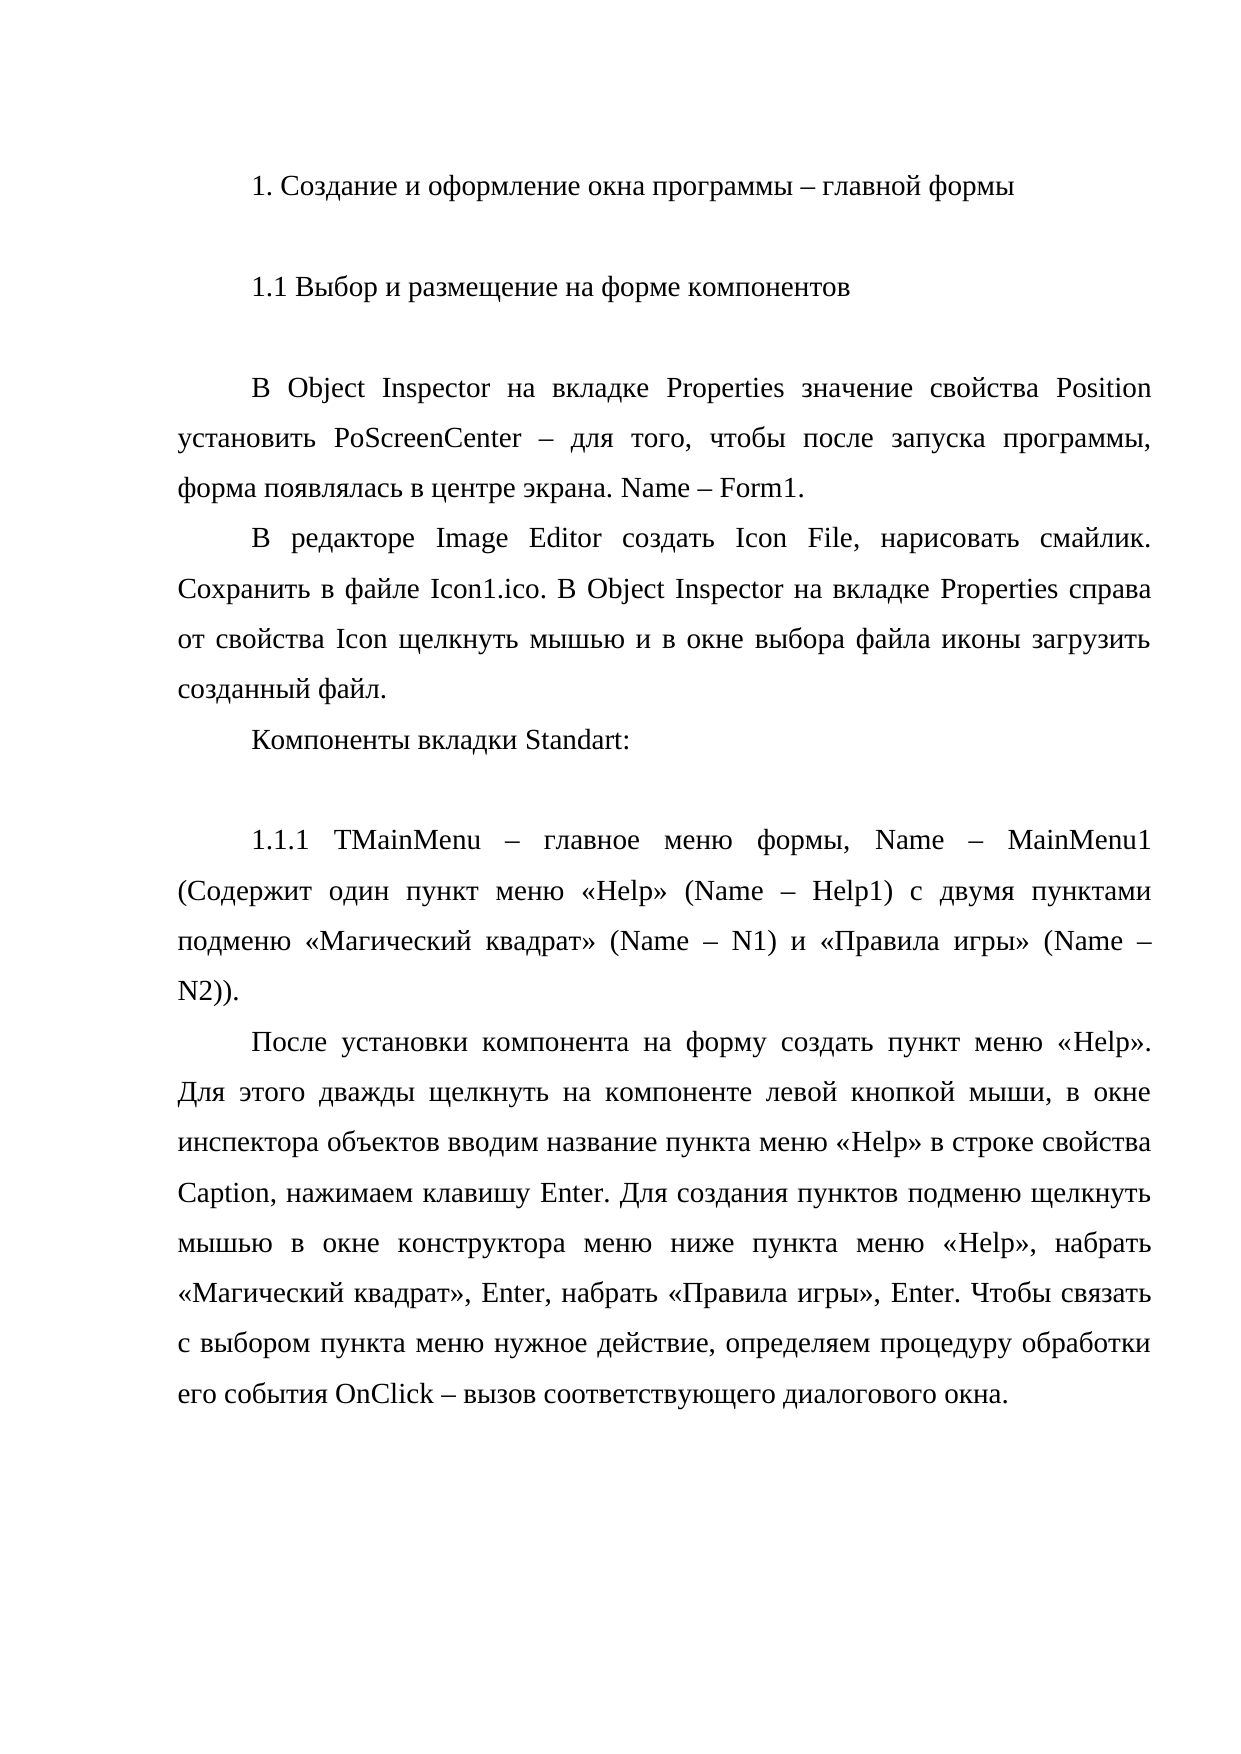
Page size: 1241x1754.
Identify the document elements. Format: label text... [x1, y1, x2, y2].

text После установки компонента на форму создать пункт меню «Help». Для этого дважды щелкнуть на компоненте левой кнопкой мыши, в окне инспектора объектов вводим название пункта меню «Help» в строке свойства Caption, нажимаем клавишу Enter. Для создания пунктов подменю щелкнуть мышью в окне конструктора меню ниже пункта меню «Help», набрать «Магический квадрат», Enter, набрать «Правила игры», Enter. Чтобы связать с выбором пункта меню нужное действие, определяем процедуру обработки его события OnClick – вызов соответствующего диалогового окна. [177, 1024, 1152, 1409]
text В Object Inspector на вкладке Properties значение свойства Position установить PoScreenCenter – для того, чтобы после запуска программы, форма появлялась в центре экрана. Name – Form1. [177, 370, 1152, 504]
text Компоненты вкладки Standart: [177, 722, 1152, 755]
text 1.1.1 TMainMenu – главное меню формы, Name – MainMenu1 (Содержит один пункт меню «Help» (Name – Help1) с двумя пунктами подменю «Магический квадрат» (Name – N1) и «Правила игры» (Name – N2)). [177, 822, 1152, 1007]
text 1. Создание и оформление окна программы – главной формы [177, 168, 1152, 202]
text В редакторе Image Editor создать Icon File, нарисовать смайлик. Сохранить в файле Icon1.ico. В Object Inspector на вкладке Properties справа от свойства Icon щелкнуть мышью и в окне выбора файла иконы загрузить созданный файл. [177, 521, 1152, 705]
text 1.1 Выбор и размещение на форме компонентов [177, 269, 1152, 303]
